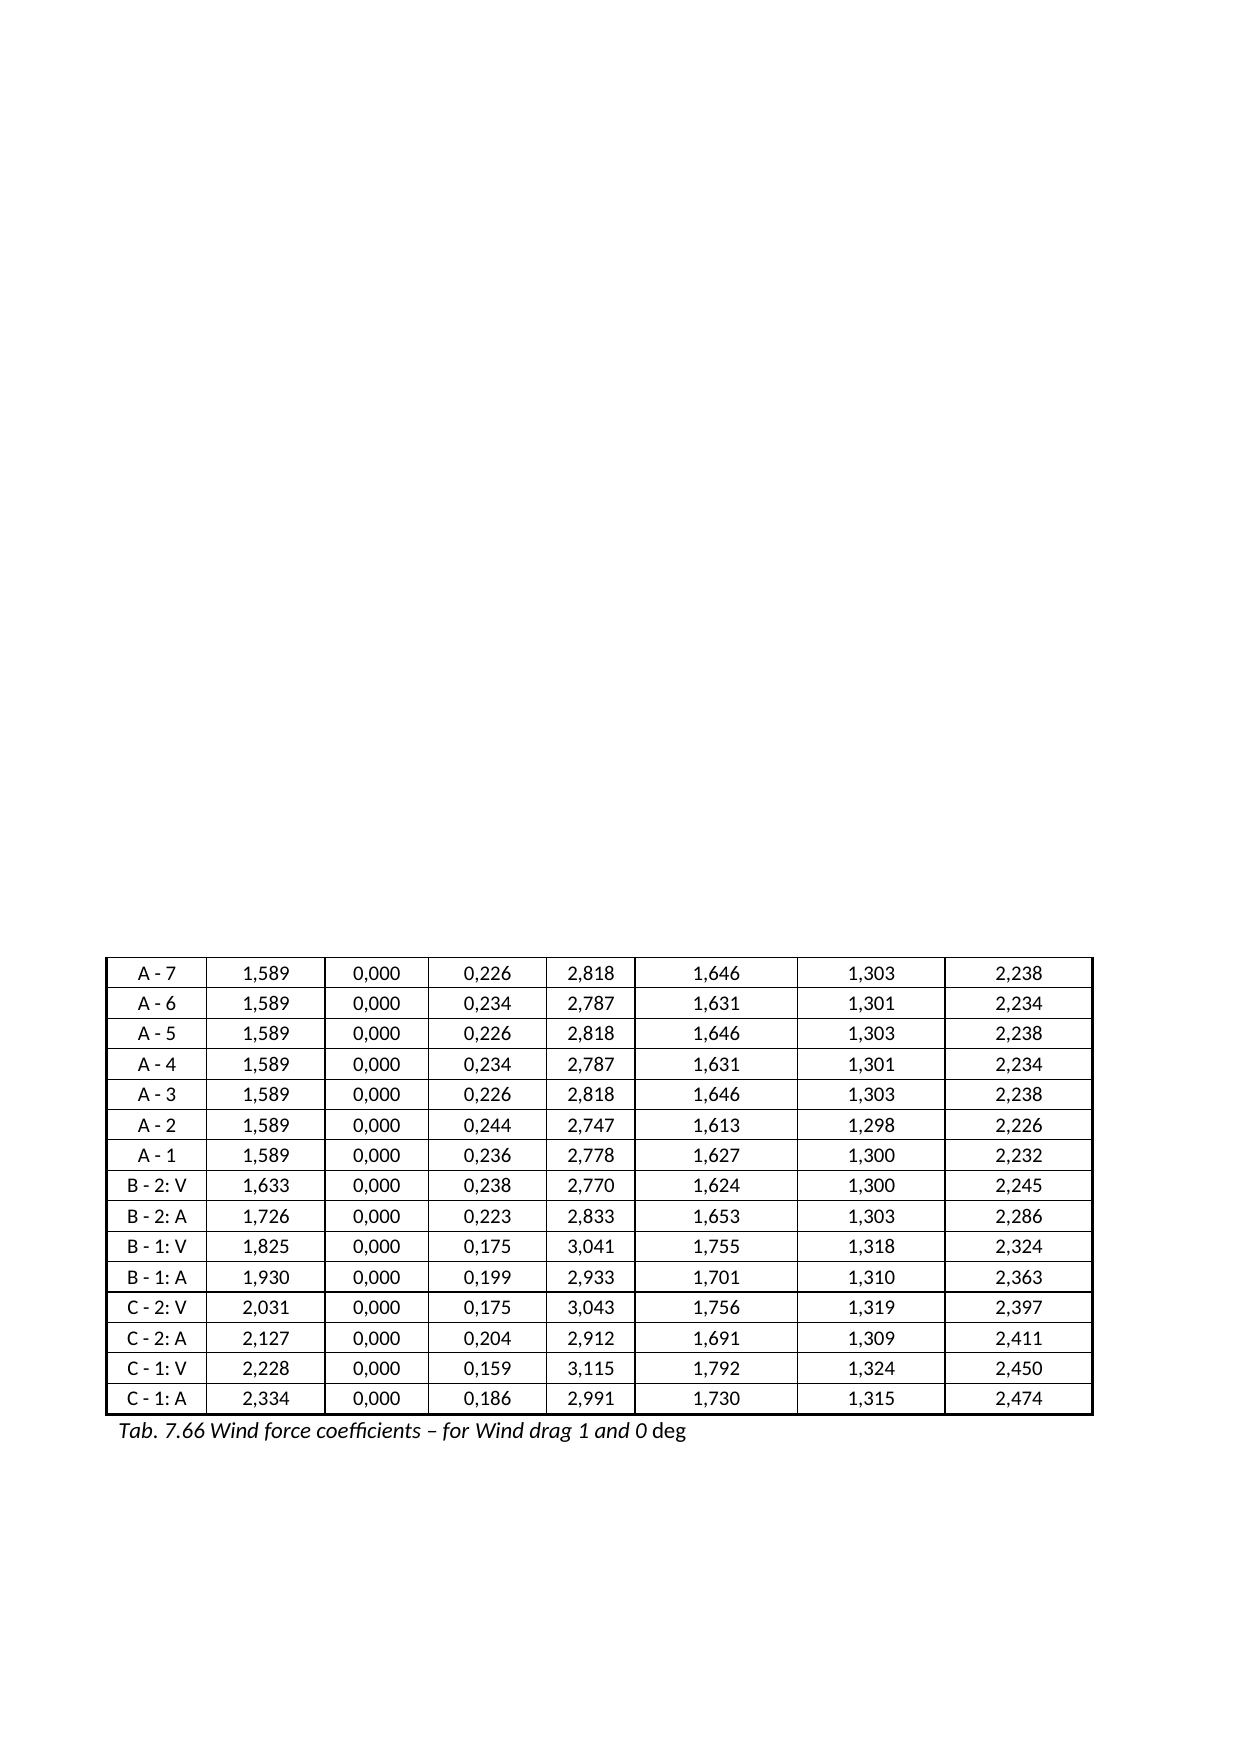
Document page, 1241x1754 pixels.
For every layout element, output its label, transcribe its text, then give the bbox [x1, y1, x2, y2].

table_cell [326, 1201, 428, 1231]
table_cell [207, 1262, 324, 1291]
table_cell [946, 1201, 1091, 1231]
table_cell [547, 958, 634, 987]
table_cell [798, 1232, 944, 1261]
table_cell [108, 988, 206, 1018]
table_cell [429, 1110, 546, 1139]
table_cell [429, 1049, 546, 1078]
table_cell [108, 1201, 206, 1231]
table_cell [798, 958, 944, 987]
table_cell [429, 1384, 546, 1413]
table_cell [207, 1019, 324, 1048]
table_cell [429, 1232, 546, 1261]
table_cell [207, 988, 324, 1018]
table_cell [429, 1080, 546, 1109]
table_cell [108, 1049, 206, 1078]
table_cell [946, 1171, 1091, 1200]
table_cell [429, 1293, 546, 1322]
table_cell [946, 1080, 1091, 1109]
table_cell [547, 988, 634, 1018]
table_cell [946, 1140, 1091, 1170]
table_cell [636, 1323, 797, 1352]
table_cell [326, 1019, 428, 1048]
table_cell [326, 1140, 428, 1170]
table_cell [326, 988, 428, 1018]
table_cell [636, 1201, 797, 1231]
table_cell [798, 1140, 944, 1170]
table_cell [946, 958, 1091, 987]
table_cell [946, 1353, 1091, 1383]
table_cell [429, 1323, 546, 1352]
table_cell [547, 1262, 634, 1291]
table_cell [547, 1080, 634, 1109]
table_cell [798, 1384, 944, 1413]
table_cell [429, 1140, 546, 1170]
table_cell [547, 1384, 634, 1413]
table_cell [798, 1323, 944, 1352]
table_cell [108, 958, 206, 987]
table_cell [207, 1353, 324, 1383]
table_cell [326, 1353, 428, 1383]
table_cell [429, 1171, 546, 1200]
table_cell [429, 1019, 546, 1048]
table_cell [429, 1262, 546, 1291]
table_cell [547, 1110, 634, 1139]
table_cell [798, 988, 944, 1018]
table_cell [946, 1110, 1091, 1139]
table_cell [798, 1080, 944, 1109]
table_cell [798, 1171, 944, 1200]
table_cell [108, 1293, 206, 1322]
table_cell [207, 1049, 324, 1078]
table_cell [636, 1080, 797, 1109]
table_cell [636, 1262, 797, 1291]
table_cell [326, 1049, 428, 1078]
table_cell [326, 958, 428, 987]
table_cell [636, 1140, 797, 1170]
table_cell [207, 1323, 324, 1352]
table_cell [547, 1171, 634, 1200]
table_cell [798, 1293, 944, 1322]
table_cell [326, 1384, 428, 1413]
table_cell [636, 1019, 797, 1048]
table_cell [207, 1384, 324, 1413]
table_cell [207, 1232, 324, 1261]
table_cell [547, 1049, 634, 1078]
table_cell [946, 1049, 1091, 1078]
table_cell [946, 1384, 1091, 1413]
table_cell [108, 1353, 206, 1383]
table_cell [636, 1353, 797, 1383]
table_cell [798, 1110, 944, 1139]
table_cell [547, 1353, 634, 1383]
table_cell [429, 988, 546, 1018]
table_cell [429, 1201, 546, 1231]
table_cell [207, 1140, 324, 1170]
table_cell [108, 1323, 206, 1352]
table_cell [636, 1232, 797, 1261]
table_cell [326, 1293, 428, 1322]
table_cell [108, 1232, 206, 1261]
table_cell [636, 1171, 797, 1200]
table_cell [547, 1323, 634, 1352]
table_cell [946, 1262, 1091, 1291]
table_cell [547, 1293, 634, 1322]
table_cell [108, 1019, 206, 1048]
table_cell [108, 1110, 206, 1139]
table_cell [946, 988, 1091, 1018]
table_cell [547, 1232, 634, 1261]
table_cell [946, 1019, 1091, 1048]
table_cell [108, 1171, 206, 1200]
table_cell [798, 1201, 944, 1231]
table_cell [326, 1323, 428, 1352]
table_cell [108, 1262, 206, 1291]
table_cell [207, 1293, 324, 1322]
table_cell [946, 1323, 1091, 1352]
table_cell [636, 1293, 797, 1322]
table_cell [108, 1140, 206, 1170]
text Tab. 7.45 Wind force coefficients – for Wind drag 1 and 0 deg [118, 1416, 1146, 1444]
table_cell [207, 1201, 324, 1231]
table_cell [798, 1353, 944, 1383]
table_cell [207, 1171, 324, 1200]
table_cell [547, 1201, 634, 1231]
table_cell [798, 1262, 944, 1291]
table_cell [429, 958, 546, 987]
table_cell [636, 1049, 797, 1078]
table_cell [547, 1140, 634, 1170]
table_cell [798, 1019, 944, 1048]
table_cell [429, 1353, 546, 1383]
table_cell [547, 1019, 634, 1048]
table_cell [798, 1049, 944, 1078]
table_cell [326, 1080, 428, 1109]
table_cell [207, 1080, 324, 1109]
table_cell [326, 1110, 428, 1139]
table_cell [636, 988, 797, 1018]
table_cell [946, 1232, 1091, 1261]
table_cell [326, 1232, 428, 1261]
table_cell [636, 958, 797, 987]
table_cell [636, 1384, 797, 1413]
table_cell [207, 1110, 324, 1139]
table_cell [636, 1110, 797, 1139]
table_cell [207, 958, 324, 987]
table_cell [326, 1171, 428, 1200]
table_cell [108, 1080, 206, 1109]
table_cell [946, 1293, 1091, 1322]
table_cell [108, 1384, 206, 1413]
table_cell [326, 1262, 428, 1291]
